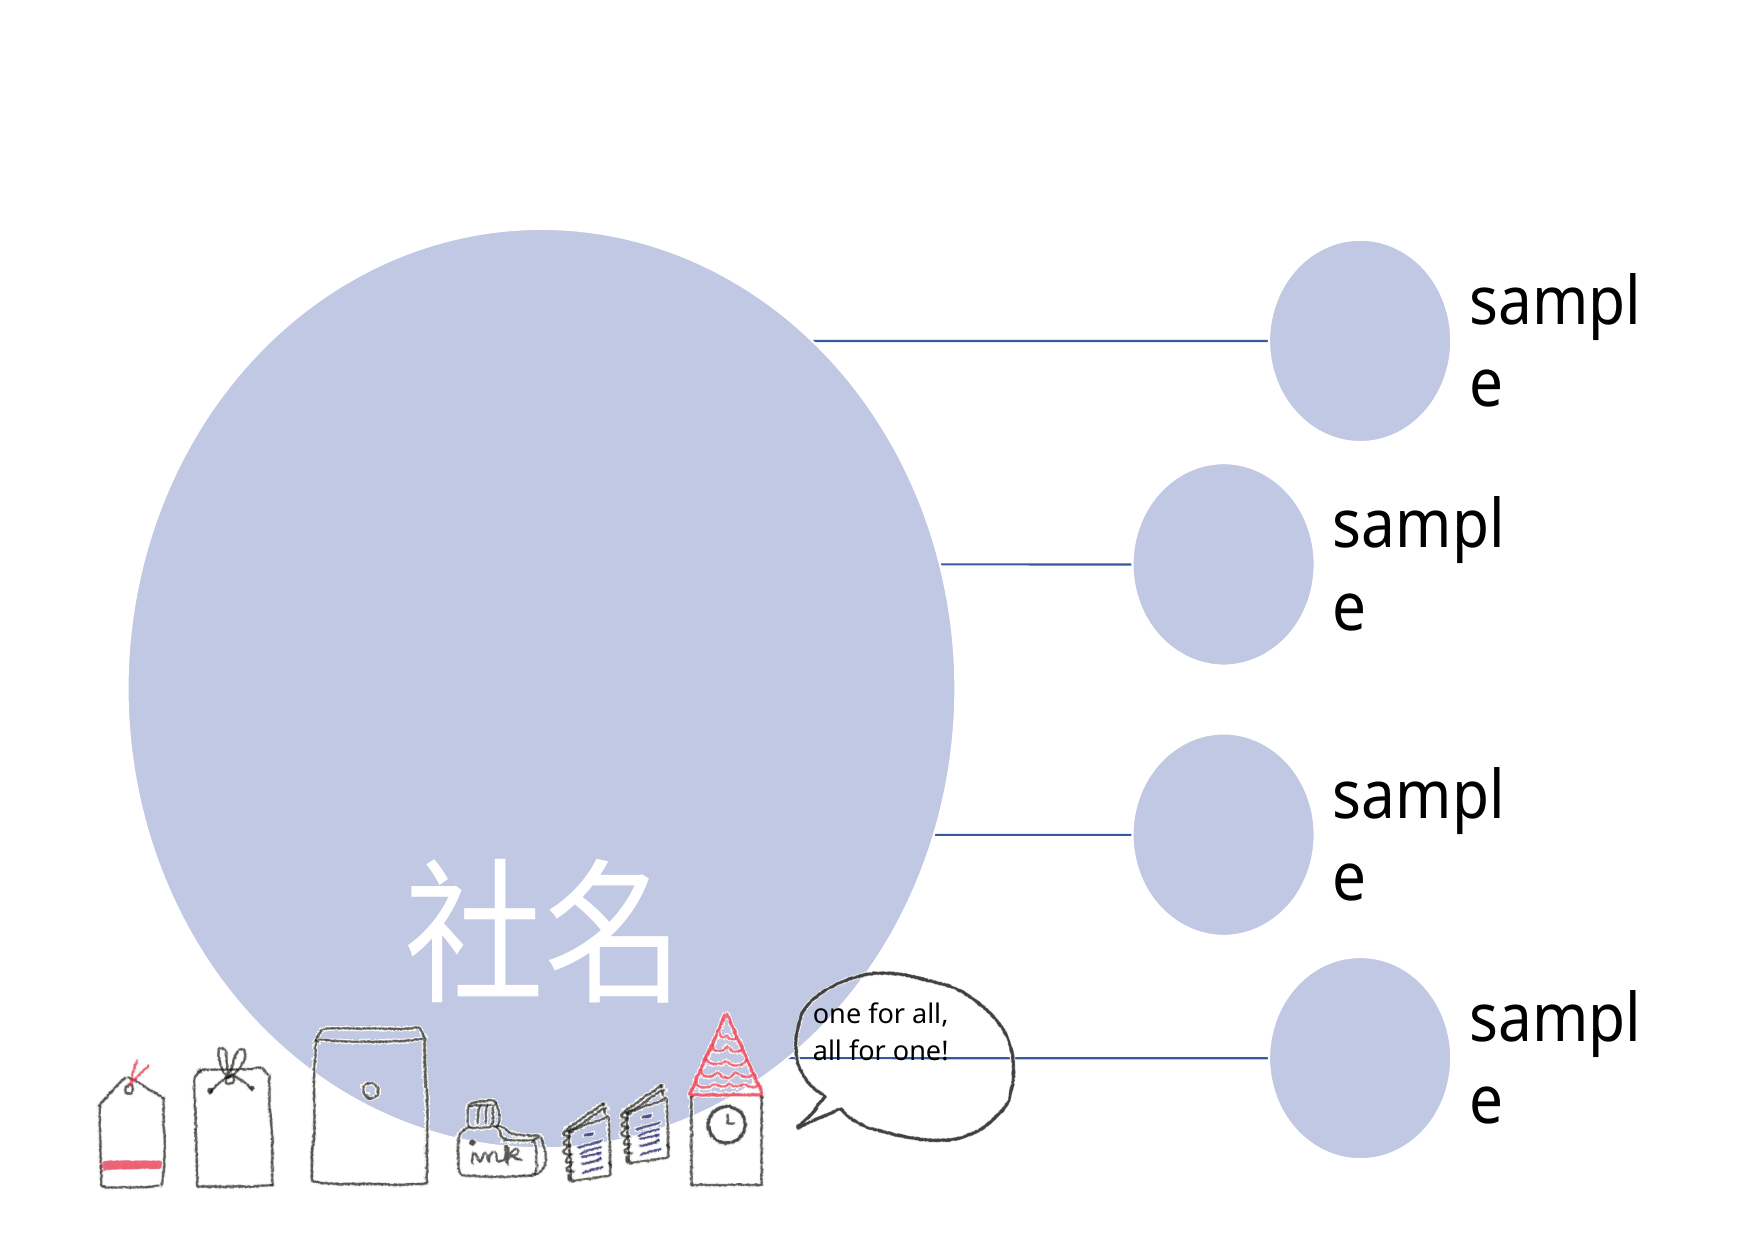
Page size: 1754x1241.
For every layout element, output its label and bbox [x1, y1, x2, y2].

picture [84, 1006, 444, 1199]
picture [451, 902, 1083, 1213]
